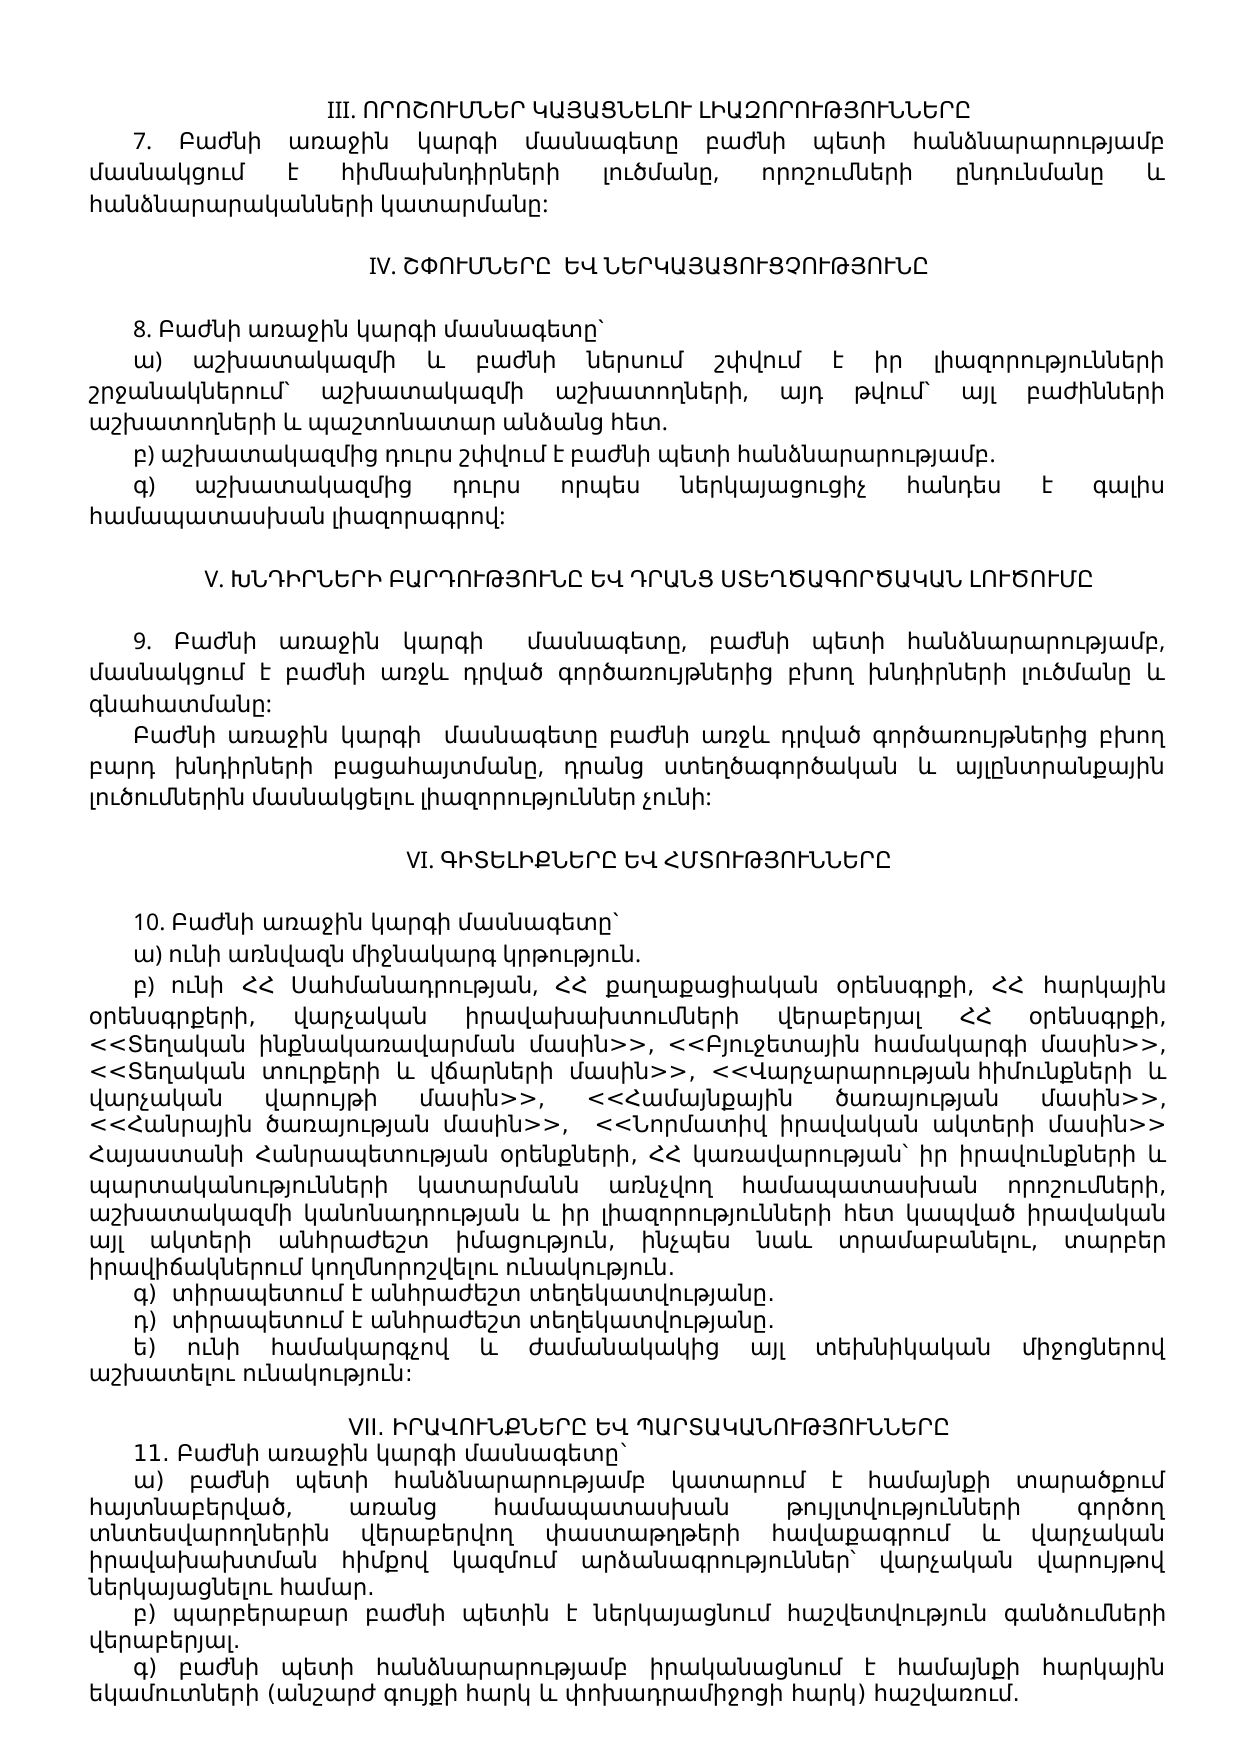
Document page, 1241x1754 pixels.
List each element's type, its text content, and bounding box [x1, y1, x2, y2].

text VI. ԳԻՏԵԼԻՔՆԵՐԸ ԵՎ ՀՄՏՈՒԹՅՈՒՆՆԵՐԸ [89, 844, 1165, 875]
text Բաժնի առաջին կարգի մասնագետը բաժնի առջև դրված գործառույթներից բխող բարդ խնդիրների բացահայտմանը, դրանց ստեղծագործական և այլընտրանքային լուծումներին մասնակցելու լիազորություններ չունի: [89, 719, 1165, 812]
text ա) ունի առնվազն միջնակարգ կրթություն. [89, 937, 1165, 969]
text ե) ունի համակարգչով և ժամանակակից այլ տեխնիկական միջոցներով աշխատելու ունակություն: [89, 1334, 1165, 1387]
text 10. Բաժնի առաջին կարգի մասնագետը` [89, 906, 1165, 937]
text VII. ԻՐԱՎՈՒՆՔՆԵՐԸ ԵՎ ՊԱՐՏԱԿԱՆՈՒԹՅՈՒՆՆԵՐԸ [89, 1414, 1165, 1441]
text բ) ունի ՀՀ Սահմանադրության, ՀՀ քաղաքացիական օրենսգրքի, ՀՀ հարկային օրենսգրքերի, վարչական իրավախախտումների վերաբերյալ ՀՀ օրենսգրքի, <<Տեղական ինքնակառավարման մասին>>, <<Բյուջետային համակարգի մասին>>, <<Տեղական տուրքերի և վճարների մասին>>, <<Վարչարարության հիմունքների և վարչական վարույթի մասին>>, <<Համայնքային ծառայության մասին>>, <<Հանրային ծառայության մասին>>, <<Նորմատիվ իրավական ակտերի մասին>> Հայաստանի Հանրապետության օրենքների, ՀՀ կառավարության՝ իր իրավունքների և պարտականությունների կատարմանն առնչվող համապատասխան որոշումների, աշխատակազմի կանոնադրության և իր լիազորությունների հետ կապված իրավական այլ ակտերի անհրաժեշտ իմացություն, ինչպես նաև տրամաբանելու, տարբեր իրավիճակներում կողմնորոշվելու ունակություն. [89, 969, 1167, 1281]
text գ) աշխատակազմից դուրս որպես ներկայացուցիչ հանդես է գալիս համապատասխան լիազորագրով: [89, 469, 1165, 531]
text V. ԽՆԴԻՐՆԵՐԻ ԲԱՐԴՈՒԹՅՈՒՆԸ ԵՎ ԴՐԱՆՑ ՍՏԵՂԾԱԳՈՐԾԱԿԱՆ ԼՈՒԾՈՒՄԸ [89, 562, 1165, 594]
text 8. Բաժնի առաջին կարգի մասնագետը` [89, 312, 1165, 344]
text դ) տիրապետում է անհրաժեշտ տեղեկատվությանը. [89, 1307, 1165, 1334]
text բ) աշխատակազմից դուրս շփվում է բաժնի պետի հանձնարարությամբ. [89, 437, 1165, 469]
text բ) պարբերաբար բաժնի պետին է ներկայացնում հաշվետվություն գանձումների վերաբերյալ. [89, 1601, 1167, 1654]
text IV. ՇՓՈՒՄՆԵՐԸ ԵՎ ՆԵՐԿԱՅԱՑՈՒՑՉՈՒԹՅՈՒՆԸ [89, 250, 1165, 281]
text III. ՈՐՈՇՈՒՄՆԵՐ ԿԱՅԱՑՆԵԼՈՒ ԼԻԱԶՈՐՈՒԹՅՈՒՆՆԵՐԸ [89, 94, 1165, 125]
text գ) բաժնի պետի հանձնարարությամբ իրականացնում է համայնքի հարկային եկամուտների (անշարժ գույքի հարկ և փոխադրամիջոցի հարկ) հաշվառում. [89, 1654, 1165, 1707]
text գ) տիրապետում է անհրաժեշտ տեղեկատվությանը. [89, 1281, 1165, 1307]
text ա) բաժնի պետի հանձնարարությամբ կատարում է համայնքի տարածքում հայտնաբերված, առանց համապատասխան թույլտվությունների գործող տնտեսվարողներին վերաբերվող փաստաթղթերի հավաքագրում և վարչական իրավախախտման հիմքով կազմում արձանագրություններ՝ վարչական վարույթով ներկայացնելու համար. [89, 1467, 1165, 1601]
text 11. Բաժնի առաջին կարգի մասնագետը` [89, 1441, 1165, 1467]
text ա) աշխատակազմի և բաժնի ներսում շփվում է իր լիազորությունների շրջանակներում` աշխատակազմի աշխատողների, այդ թվում` այլ բաժինների աշխատողների և պաշտոնատար անձանց հետ. [89, 344, 1165, 437]
text 9. Բաժնի առաջին կարգի մասնագետը, բաժնի պետի հանձնարարությամբ, մասնակցում է բաժնի առջև դրված գործառույթներից բխող խնդիրների լուծմանը և գնահատմանը: [89, 625, 1165, 719]
text 7. Բաժնի առաջին կարգի մասնագետը բաժնի պետի հանձնարարությամբ մասնակցում է հիմնախնդիրների լուծմանը, որոշումների ընդունմանը և հանձնարարականների կատարմանը: [89, 125, 1165, 219]
